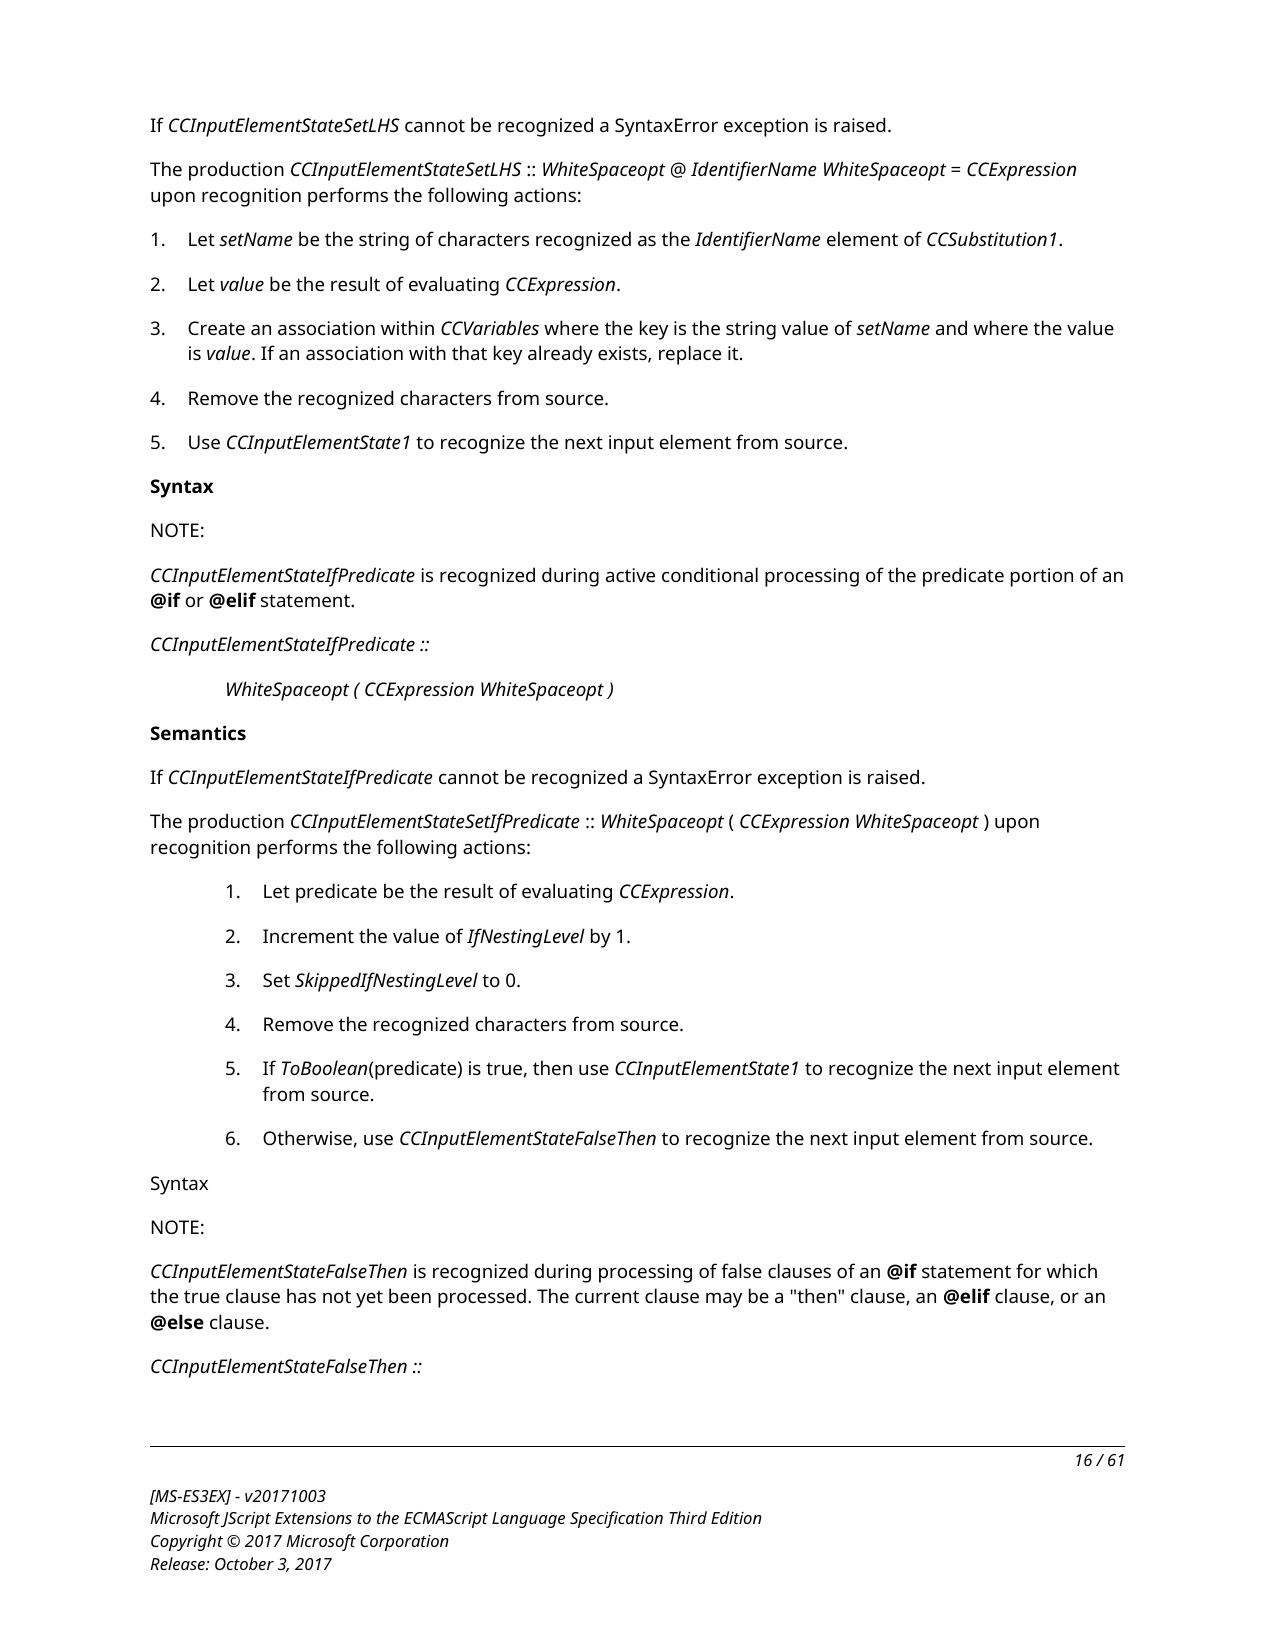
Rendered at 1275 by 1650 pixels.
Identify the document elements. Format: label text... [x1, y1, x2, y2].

list Remove the recognized characters from source. [225, 1011, 1125, 1037]
list Let predicate be the result of evaluating CCExpression. [225, 879, 1125, 904]
text The production CCInputElementStateSetLHS :: WhiteSpaceopt @ IdentifierName WhiteSpaceopt = CCExpression upon recognition performs the following actions: [150, 157, 1125, 208]
text Semantics [150, 720, 1125, 746]
list Set SkippedIfNestingLevel to 0. [225, 967, 1125, 993]
list Let setName be the string of characters recognized as the IdentifierName element of CCSubstitution1. [150, 227, 1125, 252]
text CCInputElementStateFalseThen :: [150, 1354, 1125, 1379]
text The production CCInputElementStateSetIfPredicate :: WhiteSpaceopt ( CCExpression WhiteSpaceopt ) upon recognition performs the following actions: [150, 809, 1125, 860]
list Increment the value of IfNestingLevel by 1. [225, 923, 1125, 948]
text CCInputElementStateFalseThen is recognized during processing of false clauses of an @if statement for which the true clause has not yet been processed. The current clause may be a "then" clause, an @elif clause, or an @else clause. [150, 1258, 1125, 1335]
text If CCInputElementStateSetLHS cannot be recognized a SyntaxError exception is raised. [150, 112, 1125, 138]
text Syntax [150, 473, 1125, 499]
list Remove the recognized characters from source. [150, 385, 1125, 410]
list Use CCInputElementState1 to recognize the next input element from source. [150, 429, 1125, 455]
text Syntax [150, 1170, 1125, 1195]
list Let value be the result of evaluating CCExpression. [150, 271, 1125, 296]
text CCInputElementStateIfPredicate is recognized during active conditional processing of the predicate portion of an @if or @elif statement. [150, 562, 1125, 613]
list If ToBoolean(predicate) is true, then use CCInputElementState1 to recognize the next input element from source. [225, 1056, 1125, 1107]
list Create an association within CCVariables where the key is the string value of setName and where the value is value. If an association with that key already exists, replace it. [150, 315, 1125, 366]
list Otherwise, use CCInputElementStateFalseThen to recognize the next input element from source. [225, 1126, 1125, 1151]
text WhiteSpaceopt ( CCExpression WhiteSpaceopt ) [150, 676, 1125, 702]
text NOTE: [150, 1214, 1125, 1239]
text NOTE: [150, 518, 1125, 543]
text CCInputElementStateIfPredicate :: [150, 632, 1125, 657]
text If CCInputElementStateIfPredicate cannot be recognized a SyntaxError exception is raised. [150, 764, 1125, 790]
